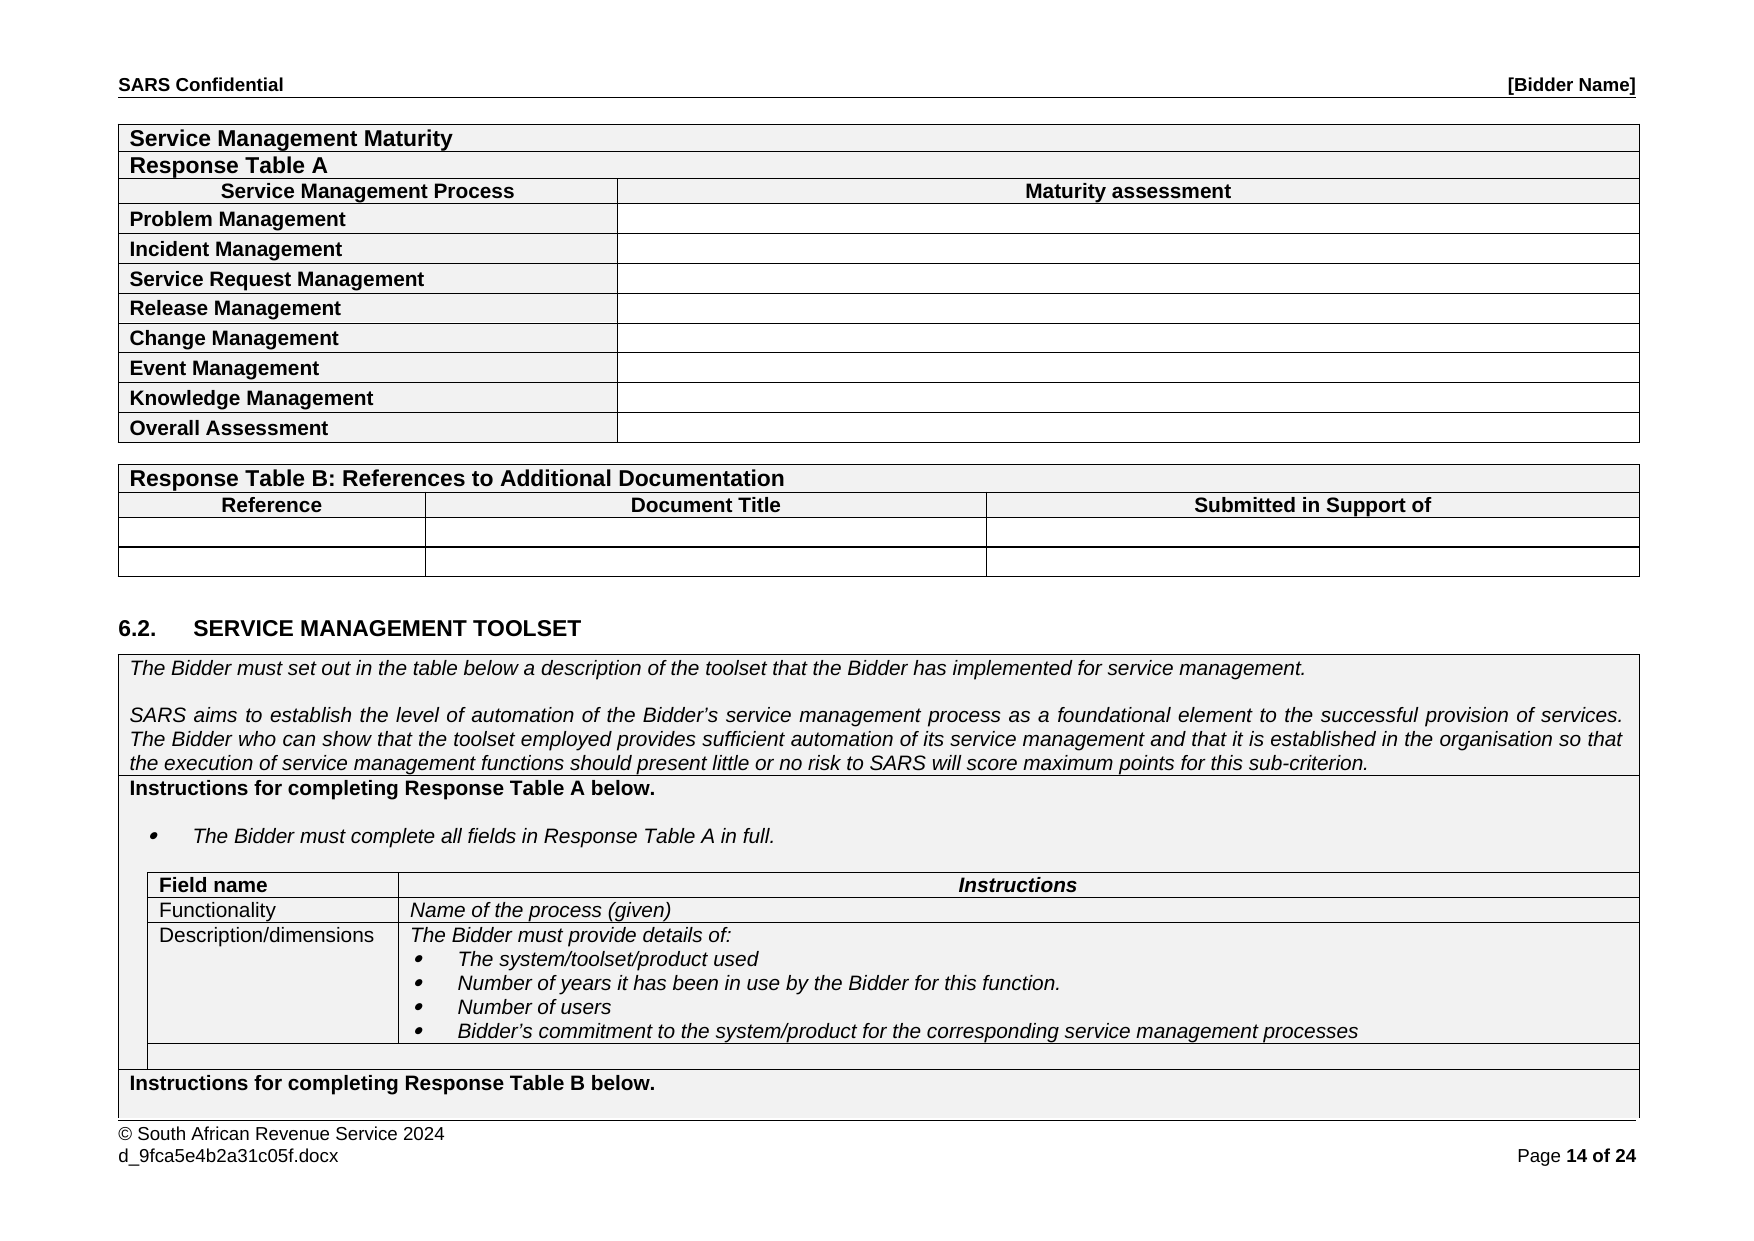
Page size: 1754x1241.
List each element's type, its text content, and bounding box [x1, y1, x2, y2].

table_cell Document Title [426, 493, 986, 517]
table_cell Maturity assessment [618, 179, 1639, 203]
table_cell Service Management Process [119, 179, 617, 203]
table_cell Overall Assessment [119, 413, 617, 442]
table_cell Incident Management [119, 234, 617, 263]
table_cell [618, 413, 1639, 442]
table_header The Bidder must set out in the table below a description of the toolset that the Bidder has implemented for service management. SARS aims to establish the level of automation of the Bidder’s service management process as a foundational element to the successful provision of services. The Bidder who can show that the toolset employed provides sufficient automation of its service management and that it is established in the organisation so that the execution of service management functions should present little or no risk to SARS will score maximum points for this sub-criterion. [119, 655, 1639, 775]
table_cell Instructions for completing Response Table A below. The Bidder must complete all fields in Response Table A in full. [119, 776, 204, 872]
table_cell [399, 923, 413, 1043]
table_cell Event Management [119, 353, 617, 382]
table_cell Response Table A [119, 152, 1639, 178]
table_header Service Management Maturity [119, 125, 1639, 151]
table_cell [618, 294, 1639, 322]
table_cell Description/dimensions [148, 923, 398, 1043]
table_cell Knowledge Management [119, 383, 617, 412]
table_cell Service Request Management [119, 264, 617, 293]
table_cell [119, 518, 425, 546]
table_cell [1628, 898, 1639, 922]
list SERVICE MANAGEMENT TOOLSET [118, 615, 1636, 641]
table_cell [618, 264, 1639, 293]
table_cell [987, 548, 1639, 576]
table_cell [618, 204, 1639, 233]
table_cell [119, 548, 425, 576]
table_cell [426, 518, 986, 546]
table_cell [618, 234, 1639, 263]
table_cell Release Management [119, 294, 617, 322]
table_cell Problem Management [119, 204, 617, 233]
table_header Response Table B: References to Additional Documentation [119, 465, 1639, 492]
table_cell [987, 518, 1639, 546]
table_cell Submitted in Support of [987, 493, 1639, 517]
table_cell [426, 548, 986, 576]
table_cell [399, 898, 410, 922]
table_cell [618, 324, 1639, 352]
table_cell [618, 383, 1639, 412]
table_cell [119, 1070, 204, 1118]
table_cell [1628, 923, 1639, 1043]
table_cell [148, 1044, 1639, 1069]
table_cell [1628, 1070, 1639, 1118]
table_cell Reference [119, 493, 425, 517]
table_cell [119, 872, 147, 1069]
table_cell [618, 353, 1639, 382]
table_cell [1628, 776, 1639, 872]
table_cell Change Management [119, 324, 617, 352]
